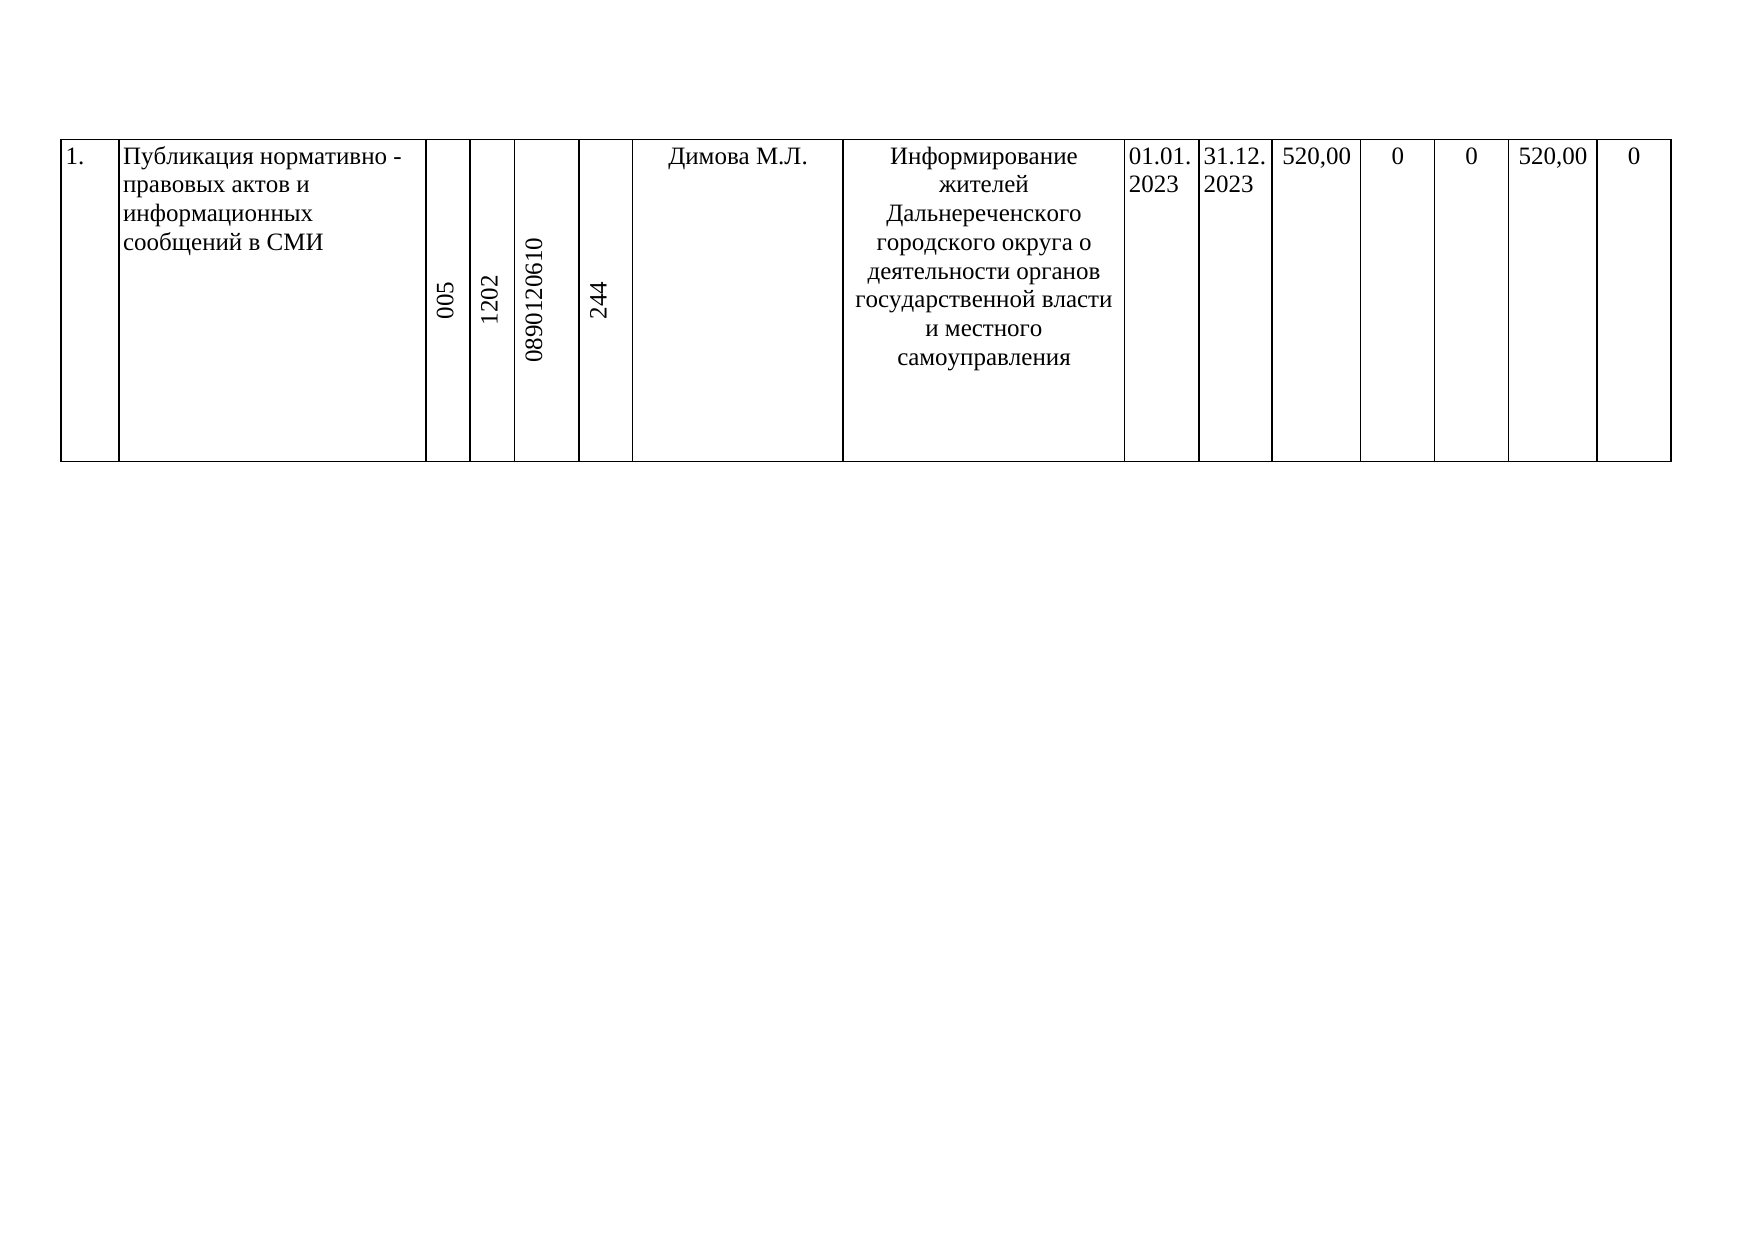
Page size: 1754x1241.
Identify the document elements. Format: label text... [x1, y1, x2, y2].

table_cell 1. [62, 140, 118, 461]
table_cell 0890120610 [515, 140, 578, 461]
table_cell 244 [580, 140, 632, 461]
table_cell 31.12. 2023 [1200, 140, 1271, 461]
table_cell 520,00 [1273, 140, 1360, 461]
table_cell 0 [1435, 140, 1508, 461]
table_cell 0 [1361, 140, 1434, 461]
table_cell Информирование жителей Дальнереченского городского округа о деятельности органов государственной власти и местного самоуправления [844, 140, 1124, 461]
table_cell 0 [1598, 140, 1670, 461]
table_cell Димова М.Л. [633, 140, 842, 461]
table_cell 1202 [471, 140, 514, 461]
table_cell Публикация нормативно - правовых актов и информационных сообщений в СМИ [120, 140, 425, 461]
table_cell 01.01.2023 [1125, 140, 1198, 461]
table_cell 520,00 [1509, 140, 1596, 461]
table_cell 005 [427, 140, 469, 461]
